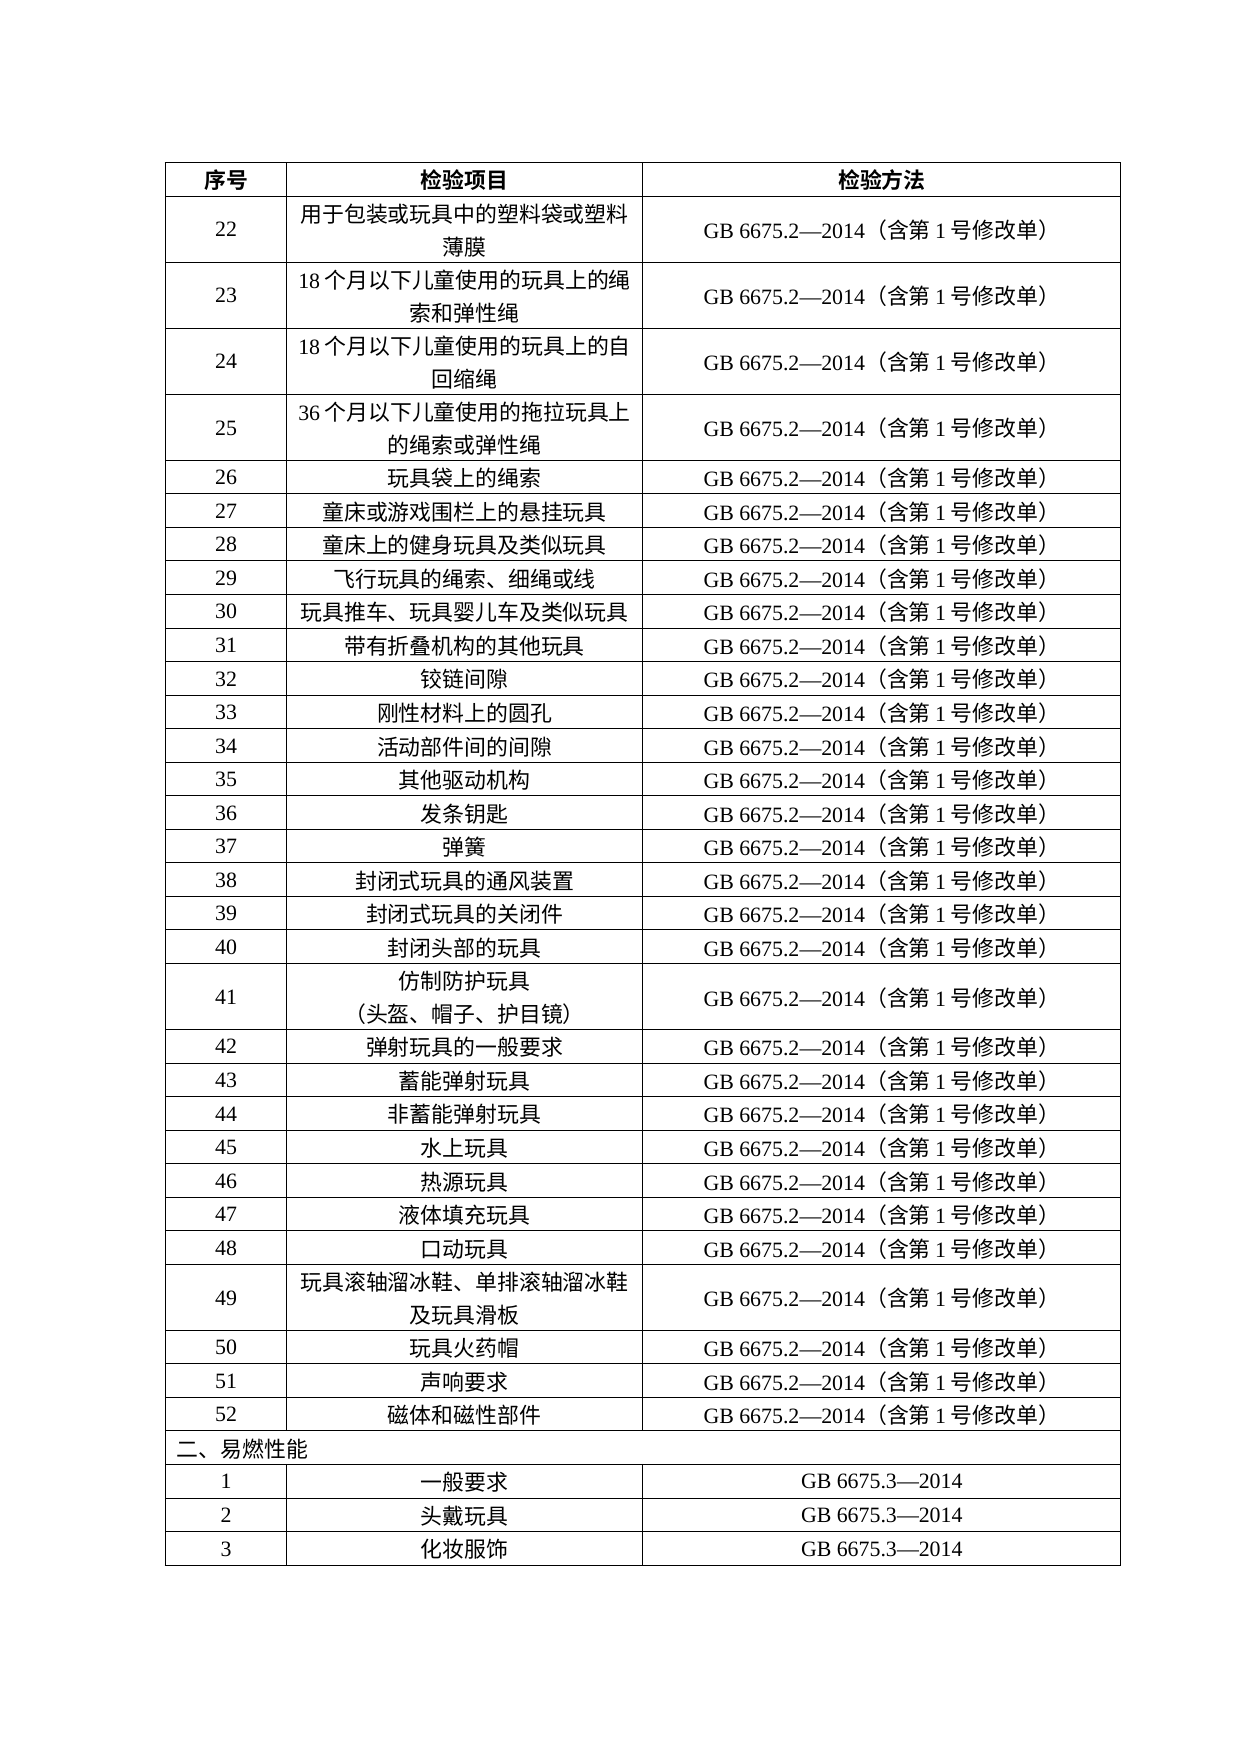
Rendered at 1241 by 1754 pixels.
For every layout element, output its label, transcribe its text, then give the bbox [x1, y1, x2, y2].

table_cell 49 [166, 1265, 286, 1330]
table_cell 48 [166, 1231, 286, 1264]
table_cell GB 6675.2—2014（含第1号修改单） [643, 1198, 1120, 1230]
table_cell 52 [166, 1398, 286, 1430]
table_cell GB 6675.2—2014（含第1号修改单） [643, 329, 1120, 394]
table_cell 用于包装或玩具中的塑料袋或塑料薄膜 [287, 197, 642, 262]
table_cell 玩具推车、玩具婴儿车及类似玩具 [287, 595, 642, 627]
table_cell GB 6675.2—2014（含第1号修改单） [643, 897, 1120, 929]
table_cell 活动部件间的间隙 [287, 729, 642, 762]
table_cell 发条钥匙 [287, 796, 642, 829]
table_cell 36个月以下儿童使用的拖拉玩具上的绳索或弹性绳 [287, 395, 642, 460]
table_cell 51 [166, 1364, 286, 1397]
table_cell GB 6675.2—2014（含第1号修改单） [643, 1064, 1120, 1096]
table_cell 声响要求 [287, 1364, 642, 1397]
table_cell GB 6675.2—2014（含第1号修改单） [643, 1398, 1120, 1430]
table_cell GB 6675.3—2014 [643, 1499, 1120, 1531]
table_cell 弹射玩具的一般要求 [287, 1030, 642, 1062]
table_cell GB 6675.2—2014（含第1号修改单） [643, 1364, 1120, 1397]
table_cell 23 [166, 263, 286, 328]
table_cell GB 6675.2—2014（含第1号修改单） [643, 263, 1120, 328]
table_cell 刚性材料上的圆孔 [287, 696, 642, 728]
table_cell 18个月以下儿童使用的玩具上的绳索和弹性绳 [287, 263, 642, 328]
table_cell 25 [166, 395, 286, 460]
table_cell GB 6675.2—2014（含第1号修改单） [643, 696, 1120, 728]
table_cell GB 6675.2—2014（含第1号修改单） [643, 662, 1120, 694]
table_cell GB 6675.2—2014（含第1号修改单） [643, 1131, 1120, 1163]
table_cell GB 6675.2—2014（含第1号修改单） [643, 395, 1120, 460]
table_cell 热源玩具 [287, 1164, 642, 1197]
table_cell GB 6675.2—2014（含第1号修改单） [643, 461, 1120, 493]
table_cell 32 [166, 662, 286, 694]
table_cell 其他驱动机构 [287, 763, 642, 795]
table_cell 43 [166, 1064, 286, 1096]
table_cell 42 [166, 1030, 286, 1062]
table_cell 29 [166, 561, 286, 594]
table_cell 弹簧 [287, 830, 642, 862]
table_cell 玩具火药帽 [287, 1331, 642, 1363]
table_cell GB 6675.2—2014（含第1号修改单） [643, 197, 1120, 262]
table_cell 44 [166, 1097, 286, 1129]
table_cell 非蓄能弹射玩具 [287, 1097, 642, 1129]
table_cell 1 [166, 1465, 286, 1497]
table_cell 玩具滚轴溜冰鞋、单排滚轴溜冰鞋及玩具滑板 [287, 1265, 642, 1330]
table_cell 二、易燃性能 [166, 1431, 1120, 1464]
table_header 检验项目 [287, 163, 642, 196]
table_cell 带有折叠机构的其他玩具 [287, 629, 642, 661]
table_cell GB 6675.2—2014（含第1号修改单） [643, 629, 1120, 661]
table_cell 蓄能弹射玩具 [287, 1064, 642, 1096]
table_cell 37 [166, 830, 286, 862]
table_cell 化妆服饰 [287, 1532, 642, 1564]
table_cell GB 6675.2—2014（含第1号修改单） [643, 561, 1120, 594]
table_cell GB 6675.3—2014 [643, 1532, 1120, 1564]
table_cell 玩具袋上的绳索 [287, 461, 642, 493]
table_cell GB 6675.2—2014（含第1号修改单） [643, 964, 1120, 1029]
table_cell 童床或游戏围栏上的悬挂玩具 [287, 494, 642, 527]
table_cell 24 [166, 329, 286, 394]
table_cell 38 [166, 863, 286, 896]
table_cell 水上玩具 [287, 1131, 642, 1163]
table_cell GB 6675.2—2014（含第1号修改单） [643, 1097, 1120, 1129]
table_header 序号 [166, 163, 286, 196]
table_cell 27 [166, 494, 286, 527]
table_cell GB 6675.2—2014（含第1号修改单） [643, 1265, 1120, 1330]
table_cell GB 6675.2—2014（含第1号修改单） [643, 796, 1120, 829]
table_cell GB 6675.2—2014（含第1号修改单） [643, 1164, 1120, 1197]
table_cell 磁体和磁性部件 [287, 1398, 642, 1430]
table_cell 41 [166, 964, 286, 1029]
table_cell GB 6675.2—2014（含第1号修改单） [643, 729, 1120, 762]
table_cell 封闭式玩具的通风装置 [287, 863, 642, 896]
table_cell 封闭头部的玩具 [287, 930, 642, 963]
table_cell 仿制防护玩具 （头盔、帽子、护目镜） [287, 964, 642, 1029]
table_header 检验方法 [643, 163, 1120, 196]
table_cell GB 6675.2—2014（含第1号修改单） [643, 830, 1120, 862]
table_cell 一般要求 [287, 1465, 642, 1497]
table_cell GB 6675.2—2014（含第1号修改单） [643, 494, 1120, 527]
table_cell GB 6675.3—2014 [643, 1465, 1120, 1497]
table_cell 童床上的健身玩具及类似玩具 [287, 528, 642, 560]
table_cell 50 [166, 1331, 286, 1363]
table_cell 头戴玩具 [287, 1499, 642, 1531]
table_cell 26 [166, 461, 286, 493]
table_cell GB 6675.2—2014（含第1号修改单） [643, 763, 1120, 795]
table_cell 封闭式玩具的关闭件 [287, 897, 642, 929]
table_cell GB 6675.2—2014（含第1号修改单） [643, 863, 1120, 896]
table_cell 18个月以下儿童使用的玩具上的自回缩绳 [287, 329, 642, 394]
table_cell 45 [166, 1131, 286, 1163]
table_cell 33 [166, 696, 286, 728]
table_cell GB 6675.2—2014（含第1号修改单） [643, 1331, 1120, 1363]
table_cell 46 [166, 1164, 286, 1197]
table_cell GB 6675.2—2014（含第1号修改单） [643, 1231, 1120, 1264]
table_cell 铰链间隙 [287, 662, 642, 694]
table_cell 35 [166, 763, 286, 795]
table_cell 47 [166, 1198, 286, 1230]
table_cell 28 [166, 528, 286, 560]
table_cell 39 [166, 897, 286, 929]
table_cell 3 [166, 1532, 286, 1564]
table_cell 34 [166, 729, 286, 762]
table_cell GB 6675.2—2014（含第1号修改单） [643, 595, 1120, 627]
table_cell 36 [166, 796, 286, 829]
table_cell 31 [166, 629, 286, 661]
table_cell 飞行玩具的绳索、细绳或线 [287, 561, 642, 594]
table_cell GB 6675.2—2014（含第1号修改单） [643, 1030, 1120, 1062]
table_cell 22 [166, 197, 286, 262]
table_cell GB 6675.2—2014（含第1号修改单） [643, 528, 1120, 560]
table_cell GB 6675.2—2014（含第1号修改单） [643, 930, 1120, 963]
table_cell 30 [166, 595, 286, 627]
table_cell 液体填充玩具 [287, 1198, 642, 1230]
table_cell 2 [166, 1499, 286, 1531]
table_cell 40 [166, 930, 286, 963]
table_cell 口动玩具 [287, 1231, 642, 1264]
